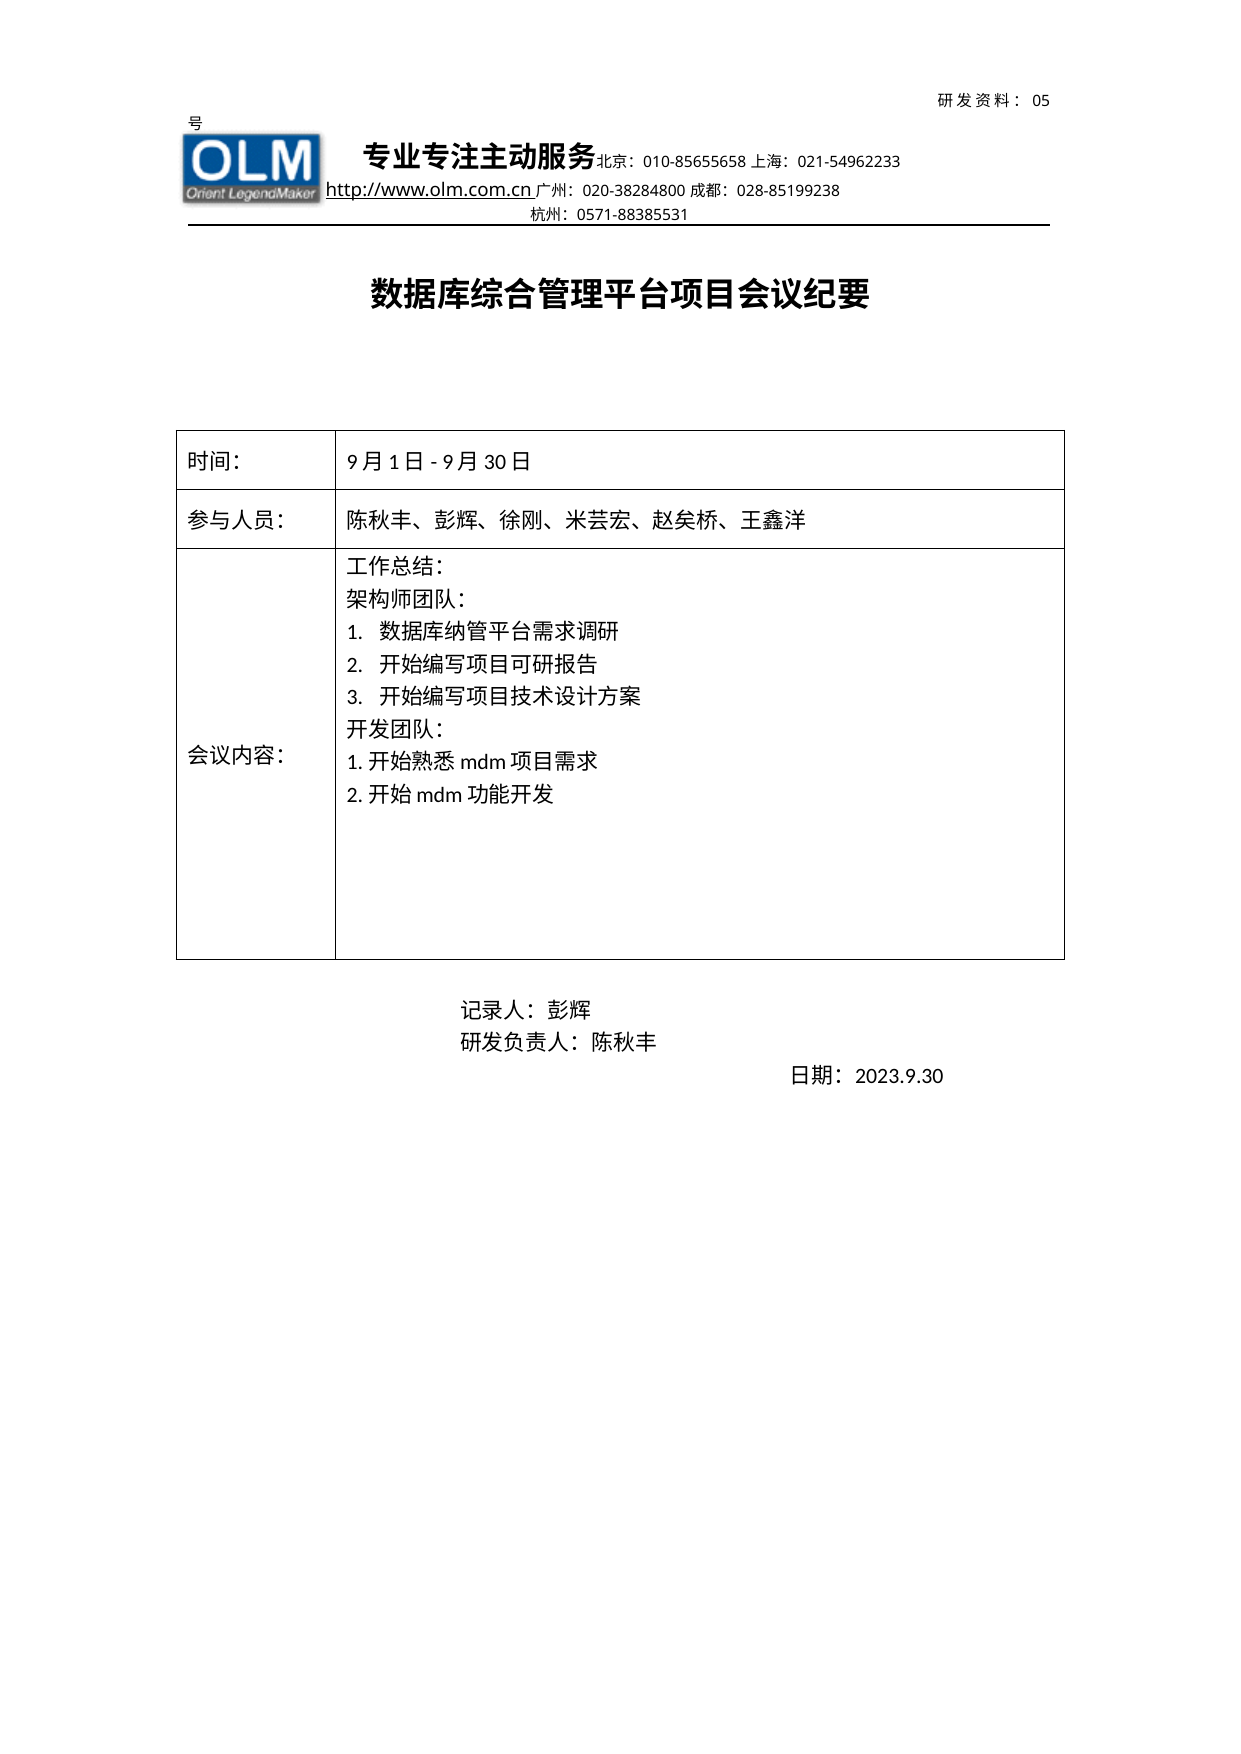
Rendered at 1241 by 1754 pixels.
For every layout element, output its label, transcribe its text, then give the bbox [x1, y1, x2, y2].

text 记录人：彭辉 [187, 992, 1053, 1025]
text 日期：2023.9.30 [187, 1057, 1053, 1090]
table_header 9月1日 - 9月30日 [336, 431, 1064, 489]
picture [177, 128, 328, 211]
text 研发负责人：陈秋丰 [187, 1025, 1053, 1057]
table_cell 工作总结： 架构师团队： 数据库纳管平台需求调研 开始编写项目可研报告 开始编写项目技术设计方案 开发团队： 开始熟悉mdm项目需求 开始mdm功能开发 [336, 549, 1064, 959]
subtitle 数据库综合管理平台项目会议纪要 [187, 259, 1053, 324]
table_cell 参与人员： [177, 490, 335, 548]
table_header 时间： [177, 431, 335, 489]
table_cell 会议内容： [177, 549, 335, 959]
table_cell 陈秋丰、彭辉、徐刚、米芸宏、赵矣桥、王鑫洋 [336, 490, 1064, 548]
